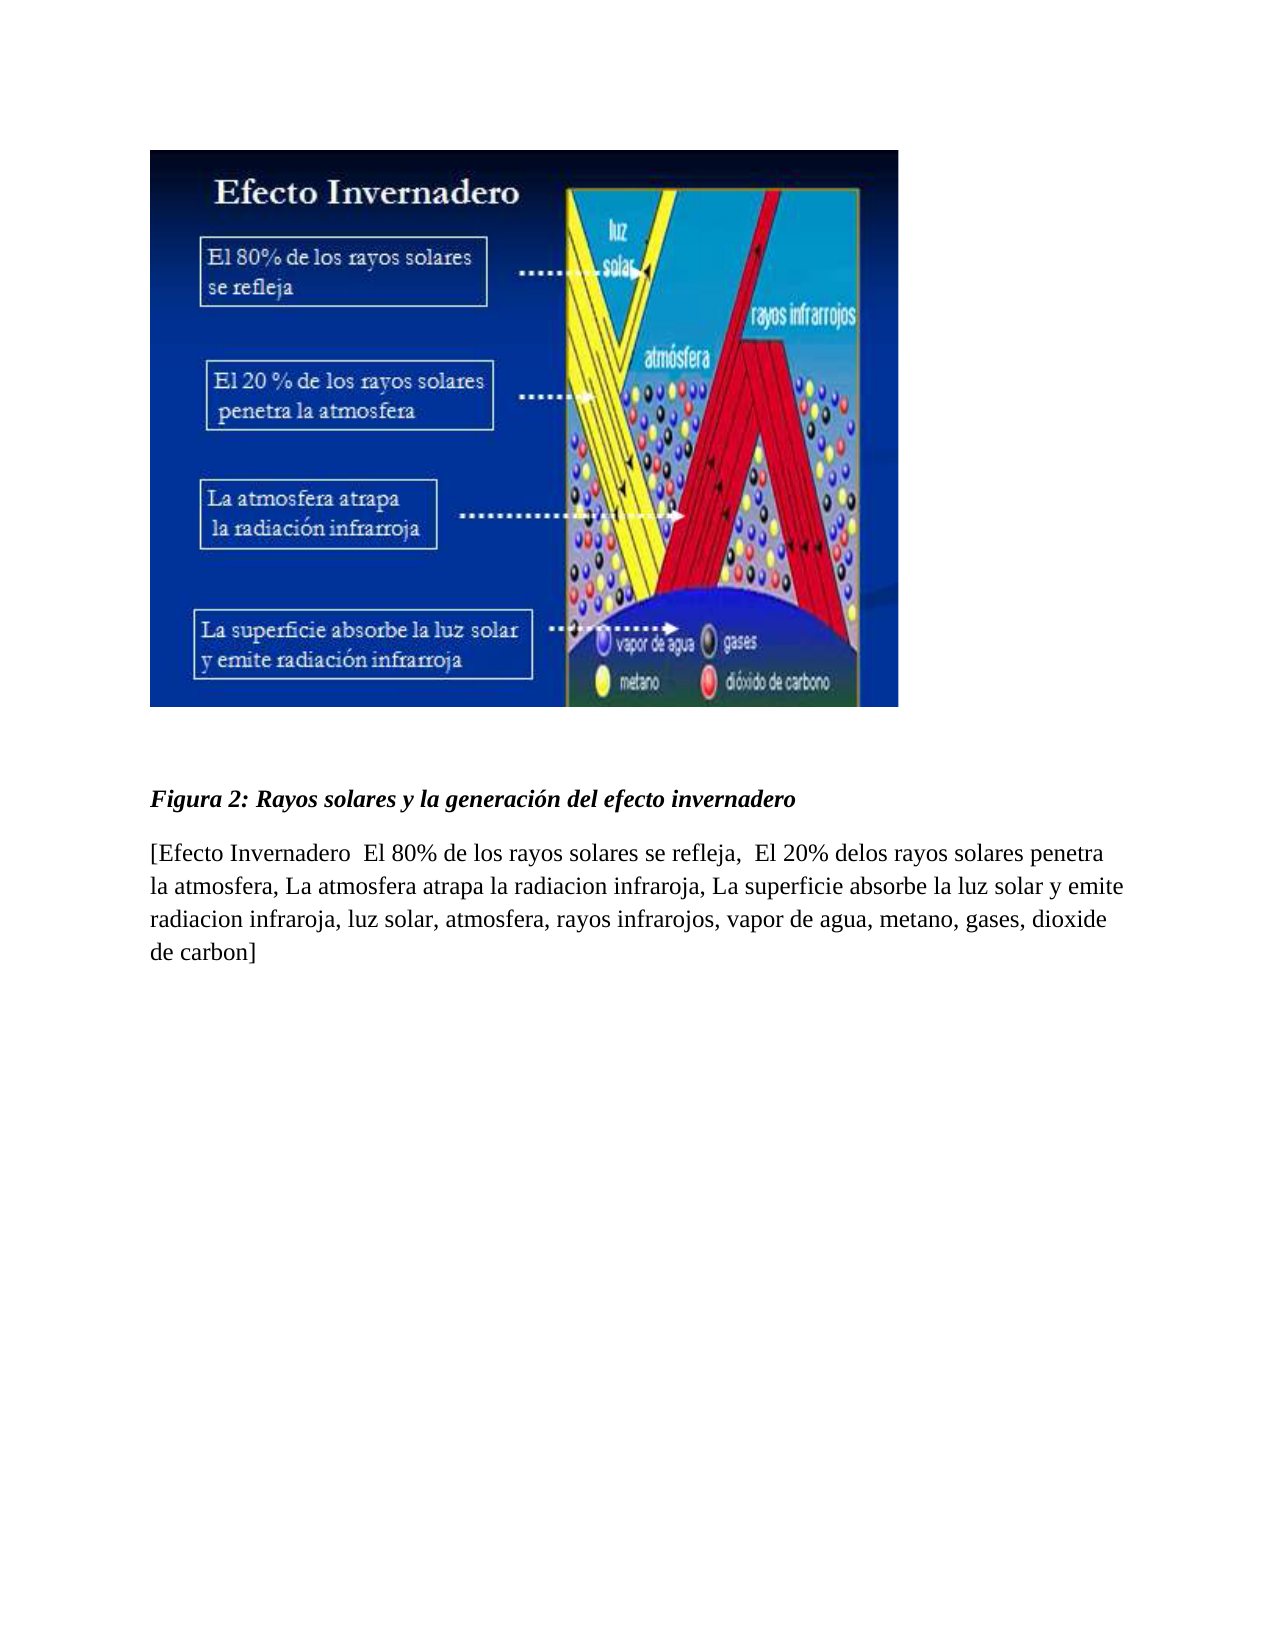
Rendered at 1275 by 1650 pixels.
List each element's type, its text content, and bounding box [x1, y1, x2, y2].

text Figura 2: Rayos solares y la generación del efecto invernadero [150, 784, 1125, 813]
text [Efecto Invernadero El 80% de los rayos solares se refleja, El 20% delos rayos solares penetra la atmosfera, La atmosfera atrapa la radiacion infraroja, La superficie absorbe la luz solar y emite radiacion infraroja, luz solar, atmosfera, rayos infrarojos, vapor de agua, metano, gases, dioxide de carbon] [150, 838, 1125, 966]
